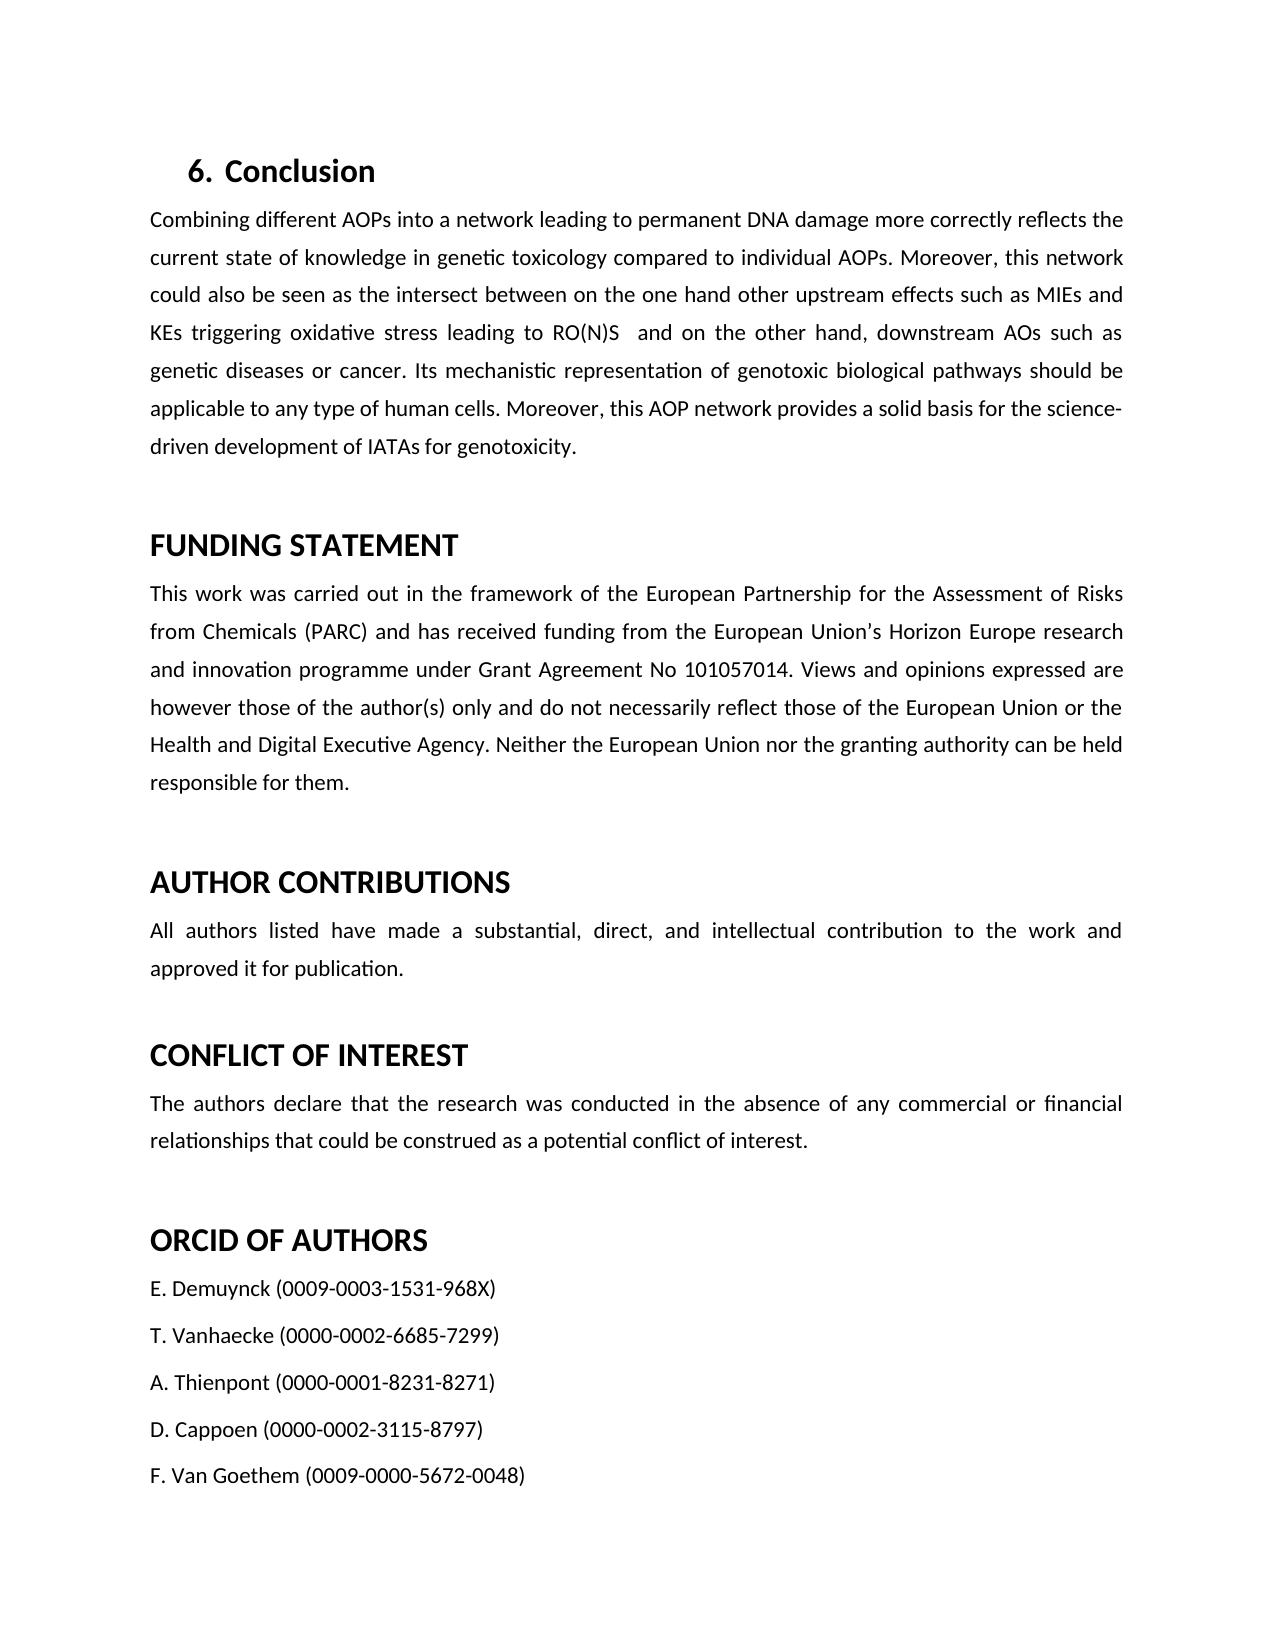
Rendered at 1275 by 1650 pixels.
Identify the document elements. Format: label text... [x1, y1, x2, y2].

text D. Cappoen (0000-0002-3115-8797) [150, 1415, 1125, 1443]
text E. Demuynck (0009-0003-1531-968X) [150, 1274, 1125, 1302]
text The authors declare that the research was conducted in the absence of any commercial or financial relationships that could be construed as a potential conflict of interest. [150, 1089, 1125, 1154]
text This work was carried out in the framework of the European Partnership for the Assessment of Risks from Chemicals (PARC) and has received funding from the European Union’s Horizon Europe research and innovation programme under Grant Agreement No 101057014. Views and opinions expressed are however those of the author(s) only and do not necessarily reflect those of the European Union or the Health and Digital Executive Agency. Neither the European Union nor the granting authority can be held responsible for them. [150, 579, 1125, 796]
text T. Vanhaecke (0000-0002-6685-7299) [150, 1321, 1125, 1349]
text A. Thienpont (0000-0001-8231-8271) [150, 1368, 1125, 1396]
text ORCID OF AUTHORS [150, 1219, 1125, 1260]
text AUTHOR CONTRIBUTIONS [150, 861, 1125, 902]
text All authors listed have made a substantial, direct, and intellectual contribution to the work and approved it for publication. [150, 916, 1125, 982]
text F. Van Goethem (0009-0000-5672-0048) [150, 1462, 1125, 1490]
text FUNDING STATEMENT [150, 524, 1125, 565]
text Combining different AOPs into a network leading to permanent DNA damage more correctly reflects the current state of knowledge in genetic toxicology compared to individual AOPs. Moreover, this network could also be seen as the intersect between on the one hand other upstream effects such as MIEs and KEs triggering oxidative stress leading to RO(N)S and on the other hand, downstream AOs such as genetic diseases or cancer. Its mechanistic representation of genotoxic biological pathways should be applicable to any type of human cells. Moreover, this AOP network provides a solid basis for the science-driven development of IATAs for genotoxicity. [150, 205, 1125, 460]
text CONFLICT OF INTEREST [150, 1034, 1125, 1074]
list Conclusion [187, 150, 1125, 191]
